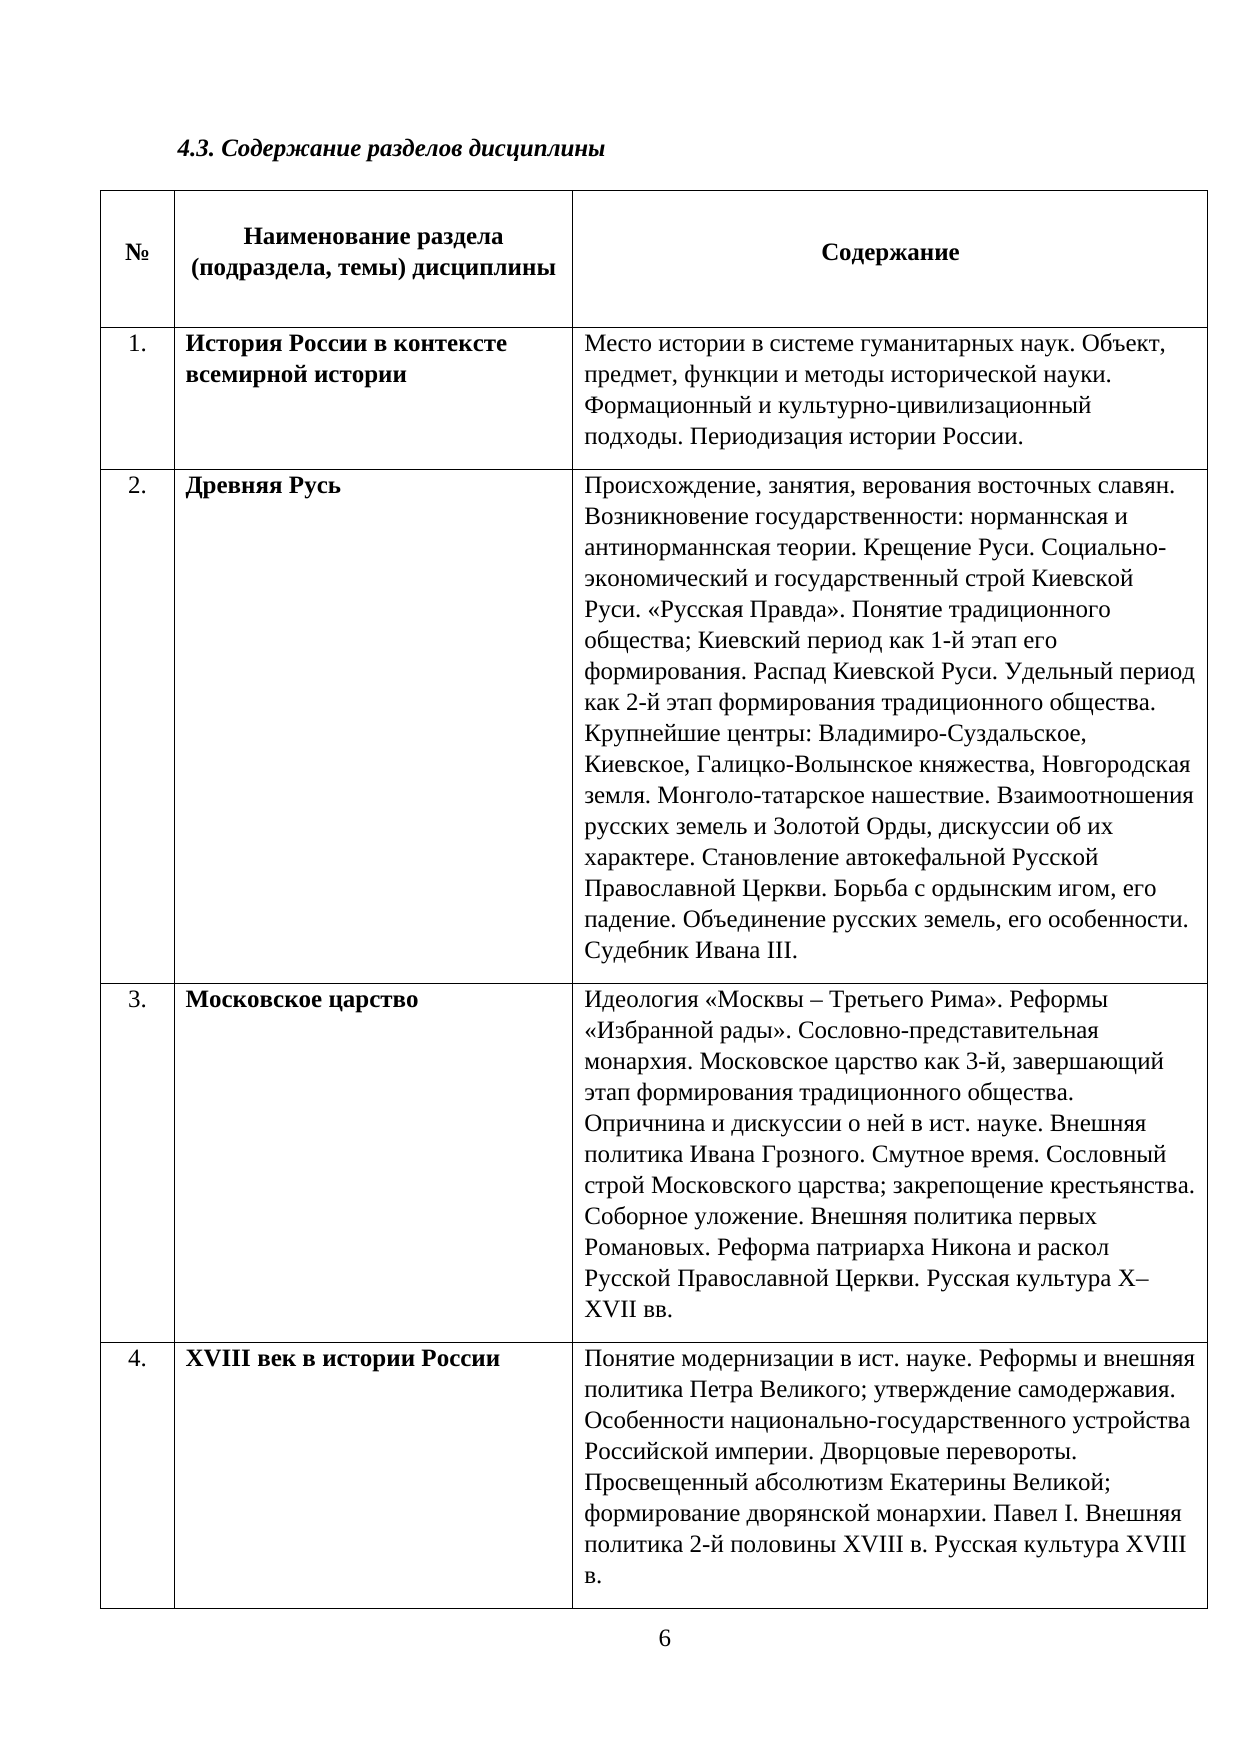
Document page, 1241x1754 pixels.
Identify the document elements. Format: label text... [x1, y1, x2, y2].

table_cell 2. [101, 470, 174, 983]
table_cell История России в контексте всемирной истории [175, 328, 572, 469]
text 4.3. Содержание разделов дисциплины [177, 133, 1152, 162]
table_cell Место истории в системе гуманитарных наук. Объект, предмет, функции и методы исторической науки. Формационный и культурно-цивилизационный подходы. Периодизация истории России. [573, 328, 1207, 469]
table_header Наименование раздела (подраздела, темы) дисциплины [175, 191, 572, 327]
table_cell 1. [101, 328, 174, 469]
table_cell 4. [101, 1343, 174, 1608]
table_cell Древняя Русь [175, 470, 572, 983]
table_cell Московское царство [175, 984, 572, 1342]
table_cell Идеология «Москвы – Третьего Рима». Реформы «Избранной рады». Сословно-представительная монархия. Московское царство как 3-й, завершающий этап формирования традиционного общества. Опричнина и дискуссии о ней в ист. науке. Внешняя политика Ивана Грозного. Смутное время. Сословный строй Московского царства; закрепощение крестьянства. Соборное уложение. Внешняя политика первых Романовых. Реформа патриарха Никона и раскол Русской Православной Церкви. Русская культура X–XVII вв. [573, 984, 1207, 1342]
table_cell Происхождение, занятия, верования восточных славян. Возникновение государственности: норманнская и антинорманнская теории. Крещение Руси. Социально-экономический и государственный строй Киевской Руси. «Русская Правда». Понятие традиционного общества; Киевский период как 1-й этап его формирования. Распад Киевской Руси. Удельный период как 2-й этап формирования традиционного общества. Крупнейшие центры: Владимиро-Суздальское, Киевское, Галицко-Волынское княжества, Новгородская земля. Монголо-татарское нашествие. Взаимоотношения русских земель и Золотой Орды, дискуссии об их характере. Становление автокефальной Русской Православной Церкви. Борьба с ордынским игом, его падение. Объединение русских земель, его особенности. Судебник Ивана III. [573, 470, 1207, 983]
table_header Содержание [573, 191, 1207, 327]
table_cell XVIII век в истории России [175, 1343, 572, 1608]
table_header № [101, 191, 174, 327]
table_cell 3. [101, 984, 174, 1342]
table_cell Понятие модернизации в ист. науке. Реформы и внешняя политика Петра Великого; утверждение самодержавия. Особенности национально-государственного устройства Российской империи. Дворцовые перевороты. Просвещенный абсолютизм Екатерины Великой; формирование дворянской монархии. Павел I. Внешняя политика 2-й половины XVIII в. Русская культура XVIII в. [573, 1343, 1207, 1608]
